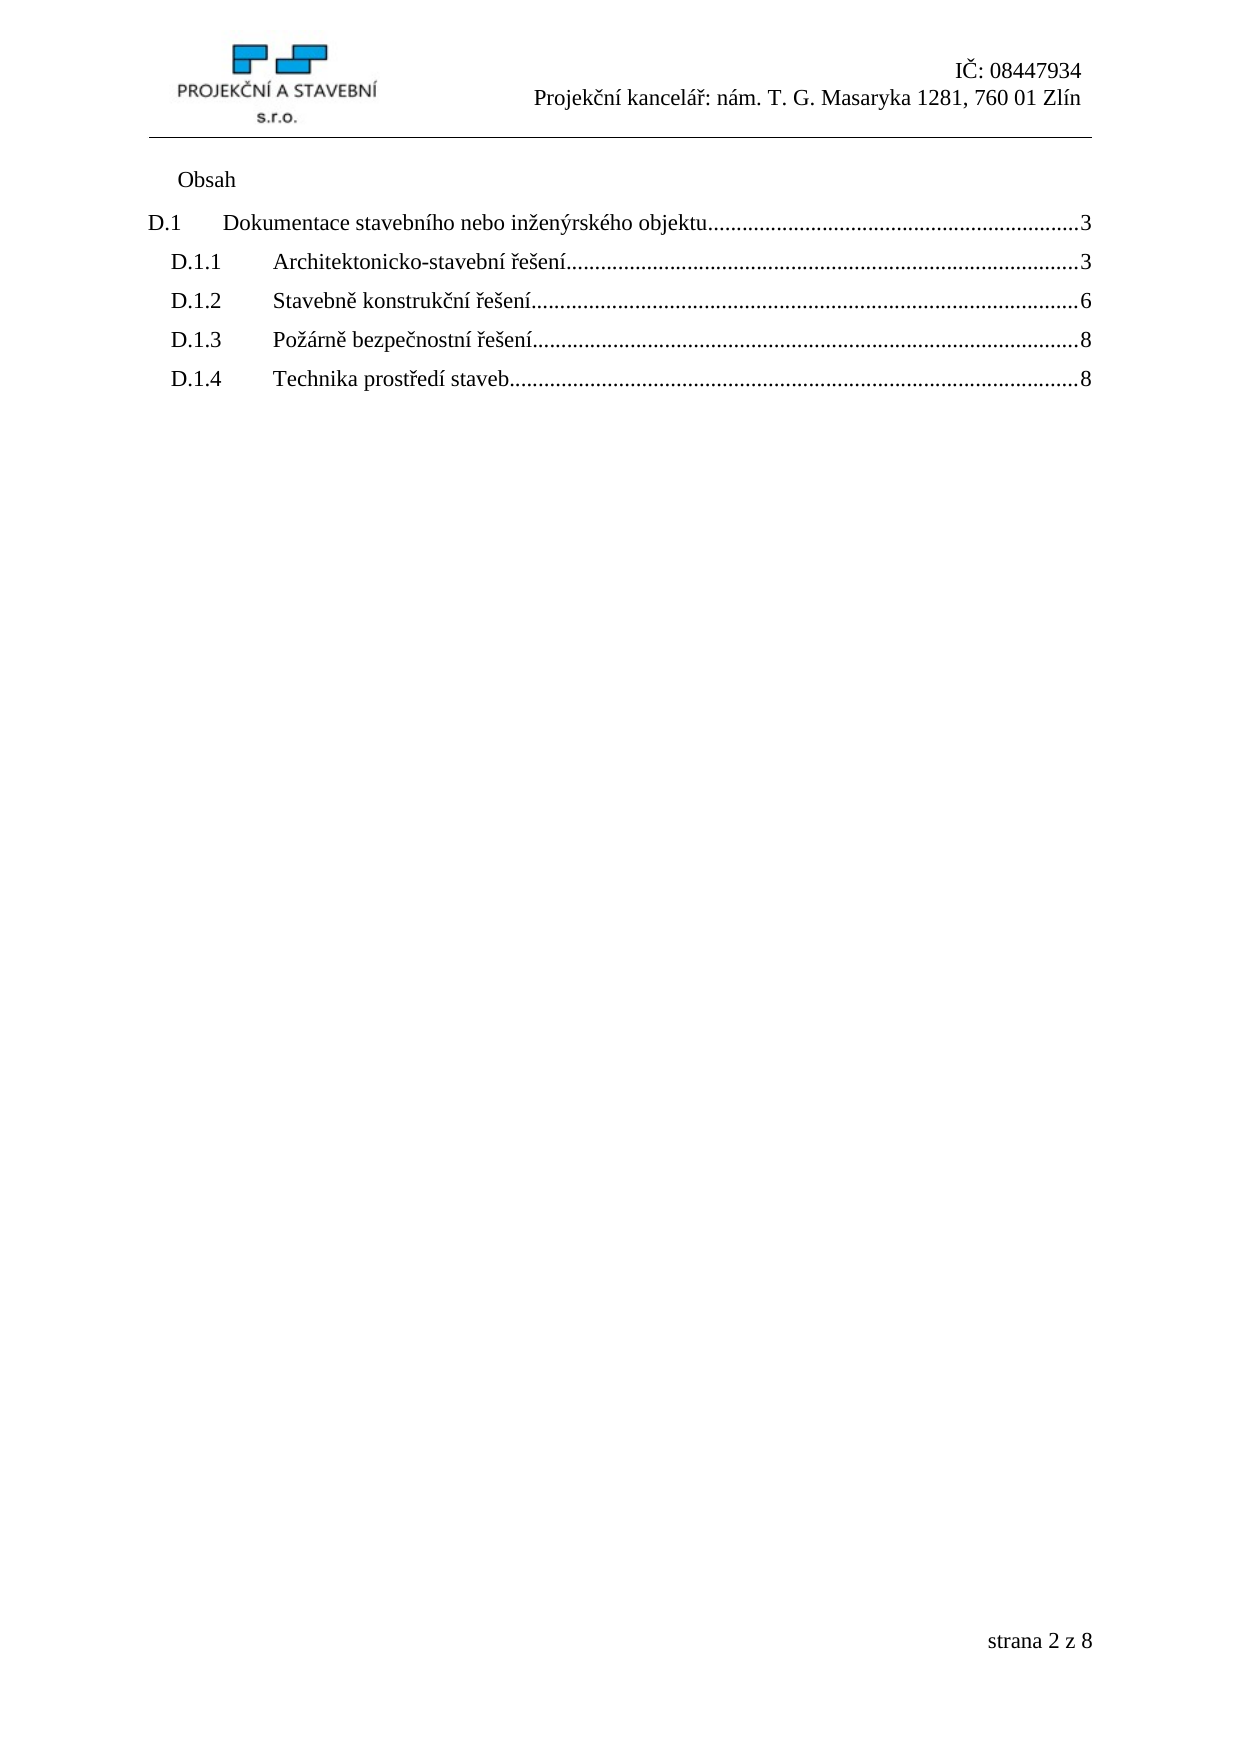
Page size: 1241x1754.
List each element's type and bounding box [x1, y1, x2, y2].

picture [159, 30, 389, 135]
